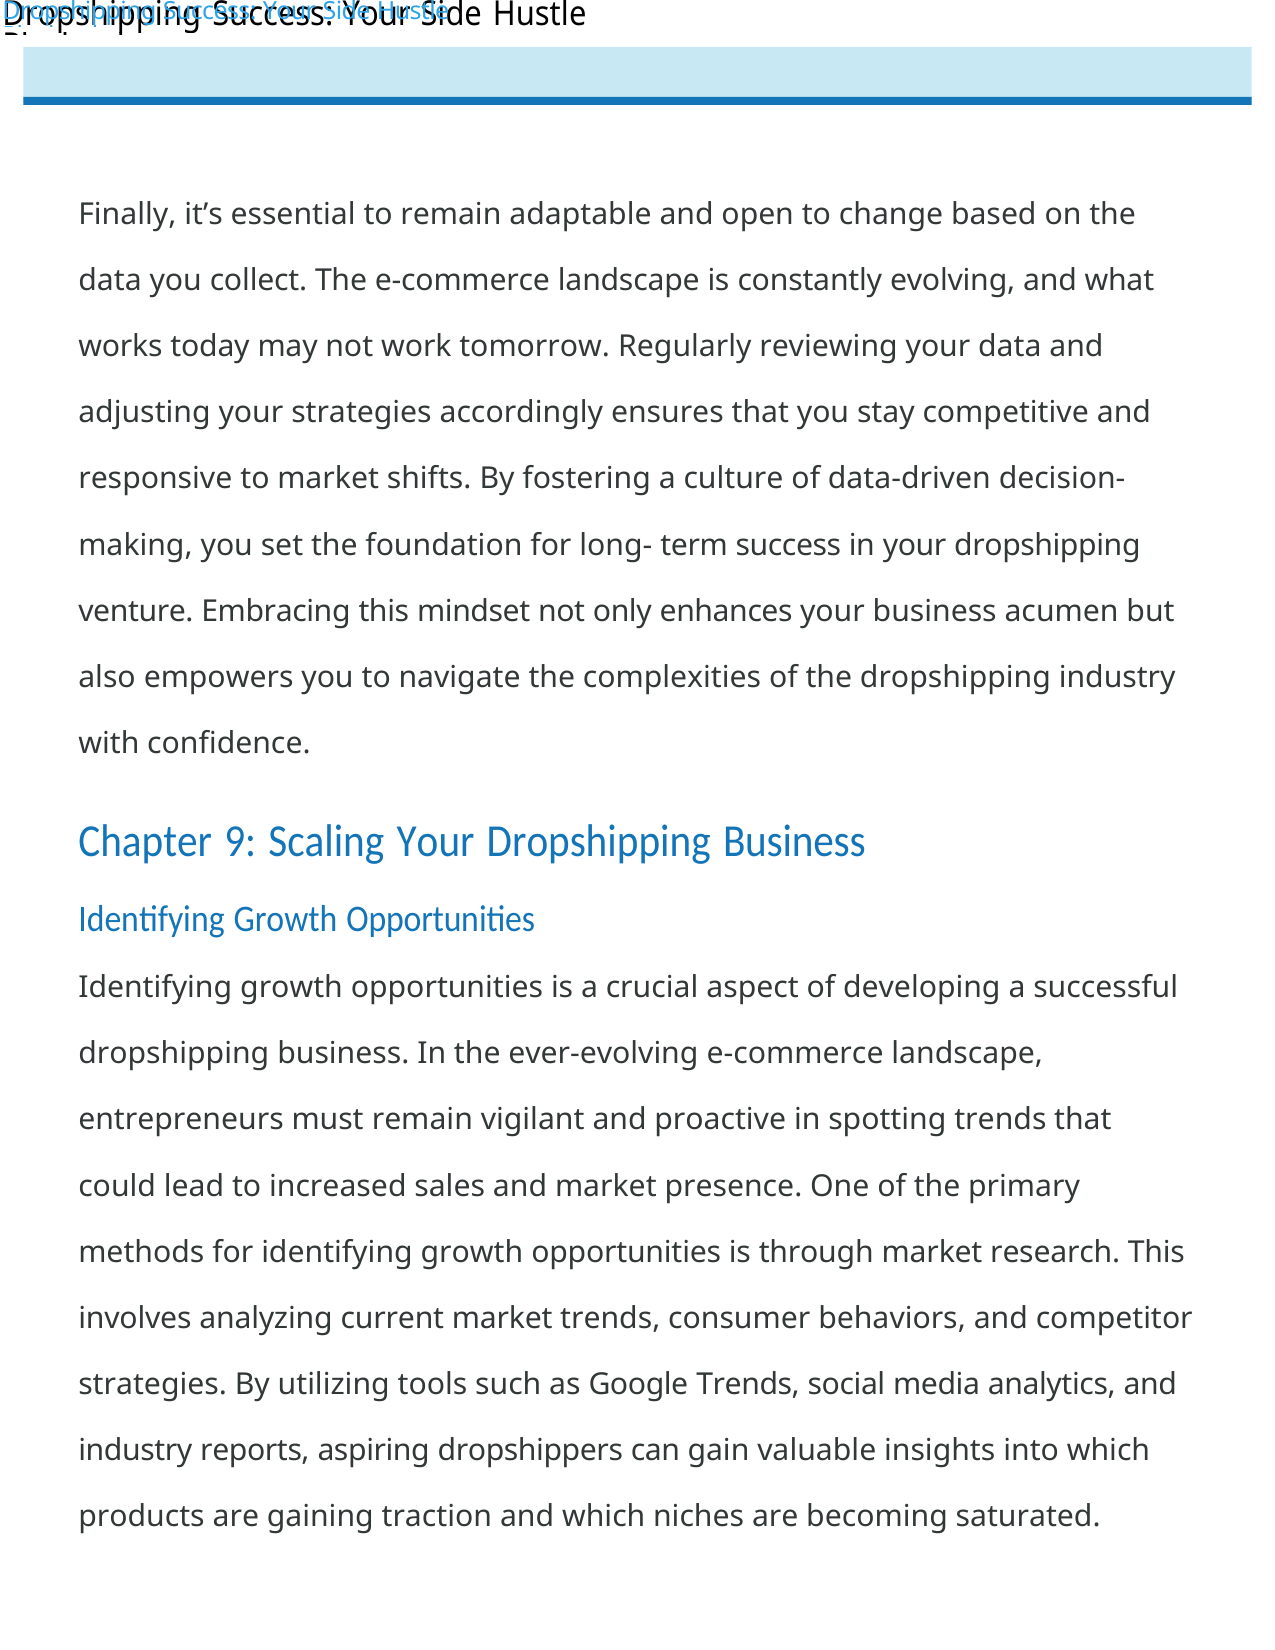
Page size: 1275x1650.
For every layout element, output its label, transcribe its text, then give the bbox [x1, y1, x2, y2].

text Identifying growth opportunities is a crucial aspect of developing a successful dropshipping business. In the ever-evolving e-commerce landscape, entrepreneurs must remain vigilant and proactive in spotting trends that could lead to increased sales and market presence. One of the primary methods for identifying growth opportunities is through market research. This involves analyzing current market trends, consumer behaviors, and competitor strategies. By utilizing tools such as Google Trends, social media analytics, and industry reports, aspiring dropshippers can gain valuable insights into which products are gaining traction and which niches are becoming saturated. [78, 965, 1194, 1536]
subtitle Chapter 9: Scaling Your Dropshipping Business [78, 812, 1275, 868]
text Finally, it’s essential to remain adaptable and open to change based on the data you collect. The e-commerce landscape is constantly evolving, and what works today may not work tomorrow. Regularly reviewing your data and adjusting your strategies accordingly ensures that you stay competitive and responsive to market shifts. By fostering a culture of data-driven decision-making, you set the foundation for long- term success in your dropshipping venture. Embracing this mindset not only enhances your business acumen but also empowers you to navigate the complexities of the dropshipping industry with confidence. [78, 192, 1194, 762]
subtitle Identifying Growth Opportunities [78, 895, 1275, 941]
